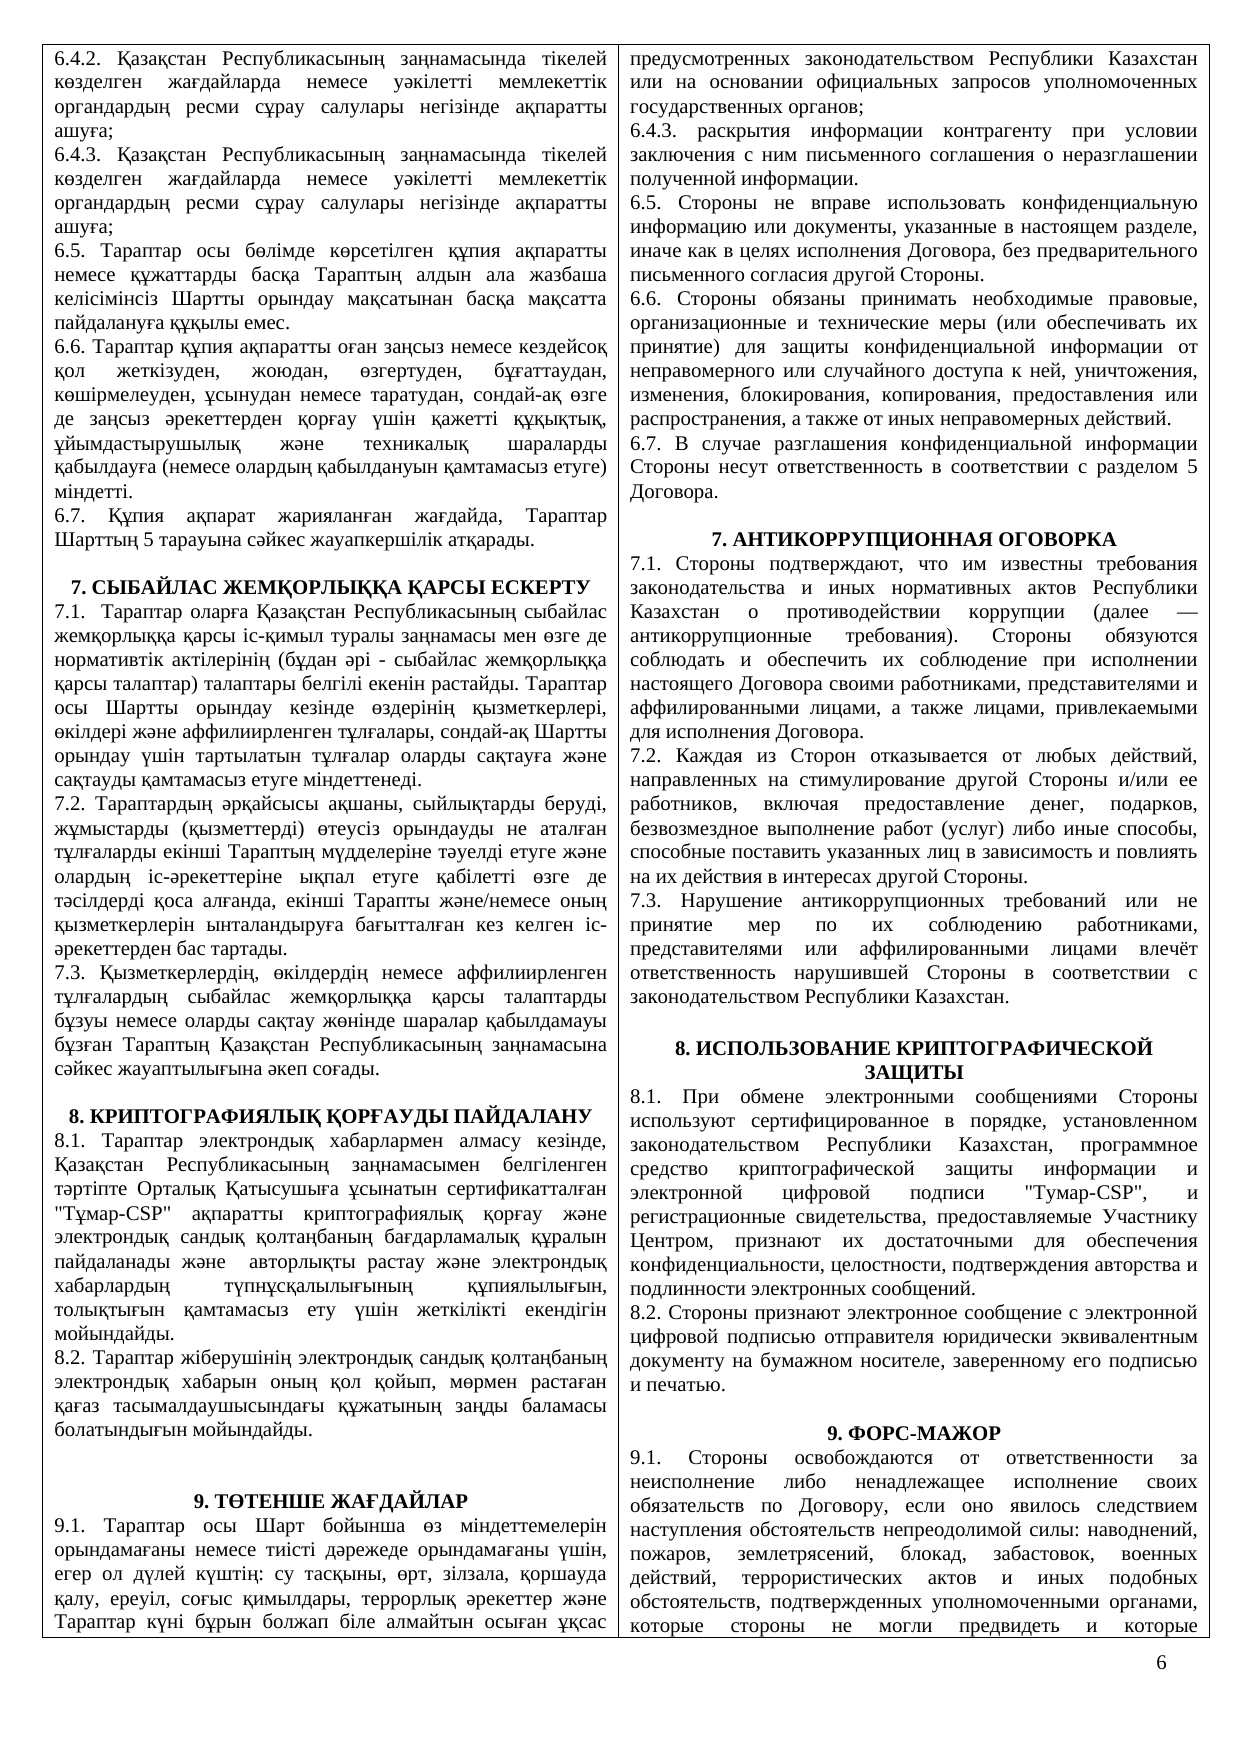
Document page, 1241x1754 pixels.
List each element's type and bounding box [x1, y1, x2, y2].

table_header [619, 45, 1209, 1637]
table_header [43, 45, 618, 1637]
